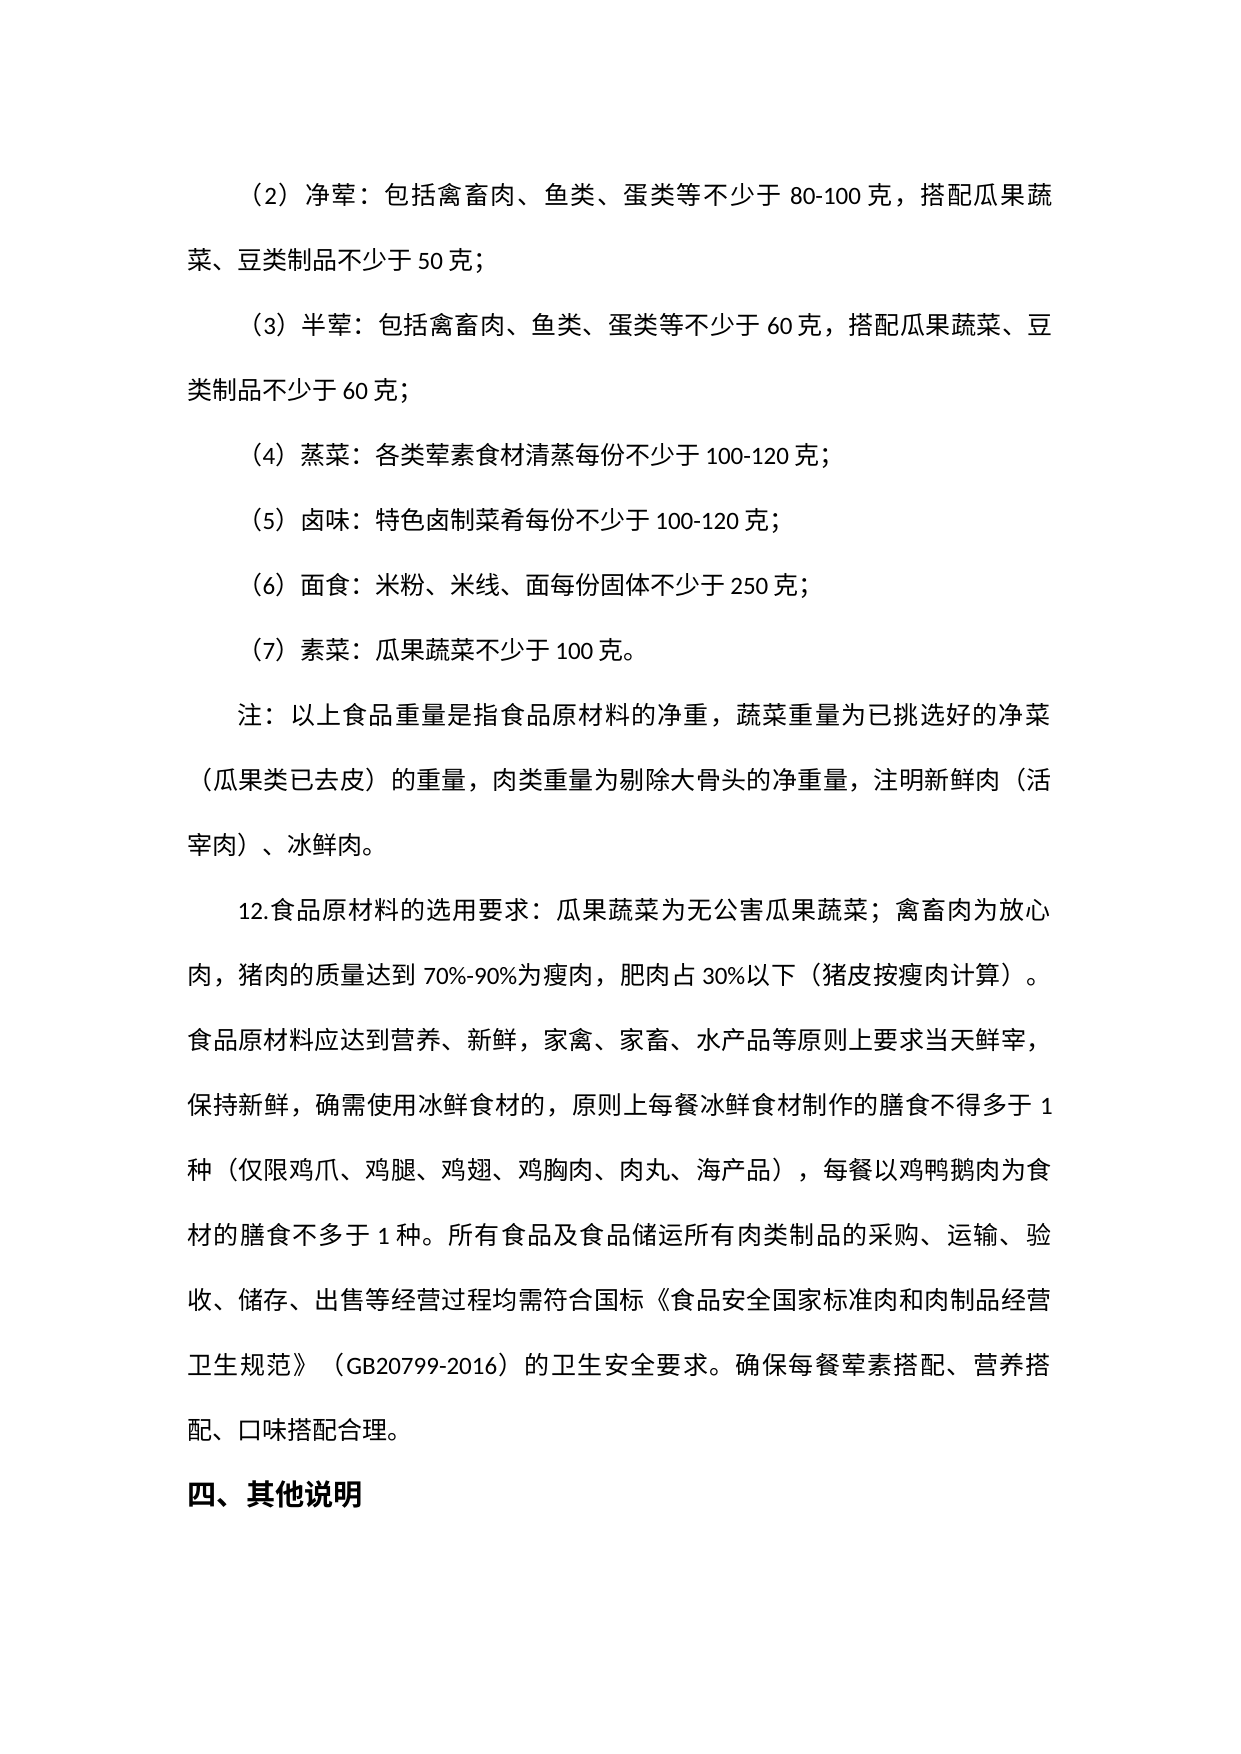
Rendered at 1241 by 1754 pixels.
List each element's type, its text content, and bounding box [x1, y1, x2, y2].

text （3）半荤：包括禽畜肉、鱼类、蛋类等不少于60克，搭配瓜果蔬菜、豆类制品不少于60克； [187, 292, 1053, 422]
text 注：以上食品重量是指食品原材料的净重，蔬菜重量为已挑选好的净菜（瓜果类已去皮）的重量，肉类重量为剔除大骨头的净重量，注明新鲜肉（活宰肉）、冰鲜肉。 [187, 682, 1053, 877]
text （5）卤味：特色卤制菜肴每份不少于100-120克； [187, 487, 1053, 552]
text 12.食品原材料的选用要求：瓜果蔬菜为无公害瓜果蔬菜；禽畜肉为放心肉，猪肉的质量达到70%-90%为瘦肉，肥肉占30%以下（猪皮按瘦肉计算）。食品原材料应达到营养、新鲜，家禽、家畜、水产品等原则上要求当天鲜宰，保持新鲜，确需使用冰鲜食材的，原则上每餐冰鲜食材制作的膳食不得多于1种（仅限鸡爪、鸡腿、鸡翅、鸡胸肉、肉丸、海产品），每餐以鸡鸭鹅肉为食材的膳食不多于1种。所有食品及食品储运所有肉类制品的采购、运输、验收、储存、出售等经营过程均需符合国标《食品安全国家标准肉和肉制品经营卫生规范》（GB20799-2016）的卫生安全要求。确保每餐荤素搭配、营养搭配、口味搭配合理。 [187, 877, 1053, 1462]
text （2）净荤：包括禽畜肉、鱼类、蛋类等不少于80-100克，搭配瓜果蔬菜、豆类制品不少于50克； [187, 162, 1053, 292]
text （6）面食：米粉、米线、面每份固体不少于250克； [187, 552, 1053, 617]
text （7）素菜：瓜果蔬菜不少于100克。 [187, 617, 1053, 682]
text （4）蒸菜：各类荤素食材清蒸每份不少于100-120克； [187, 422, 1053, 487]
text 四、其他说明 [187, 1462, 1053, 1527]
